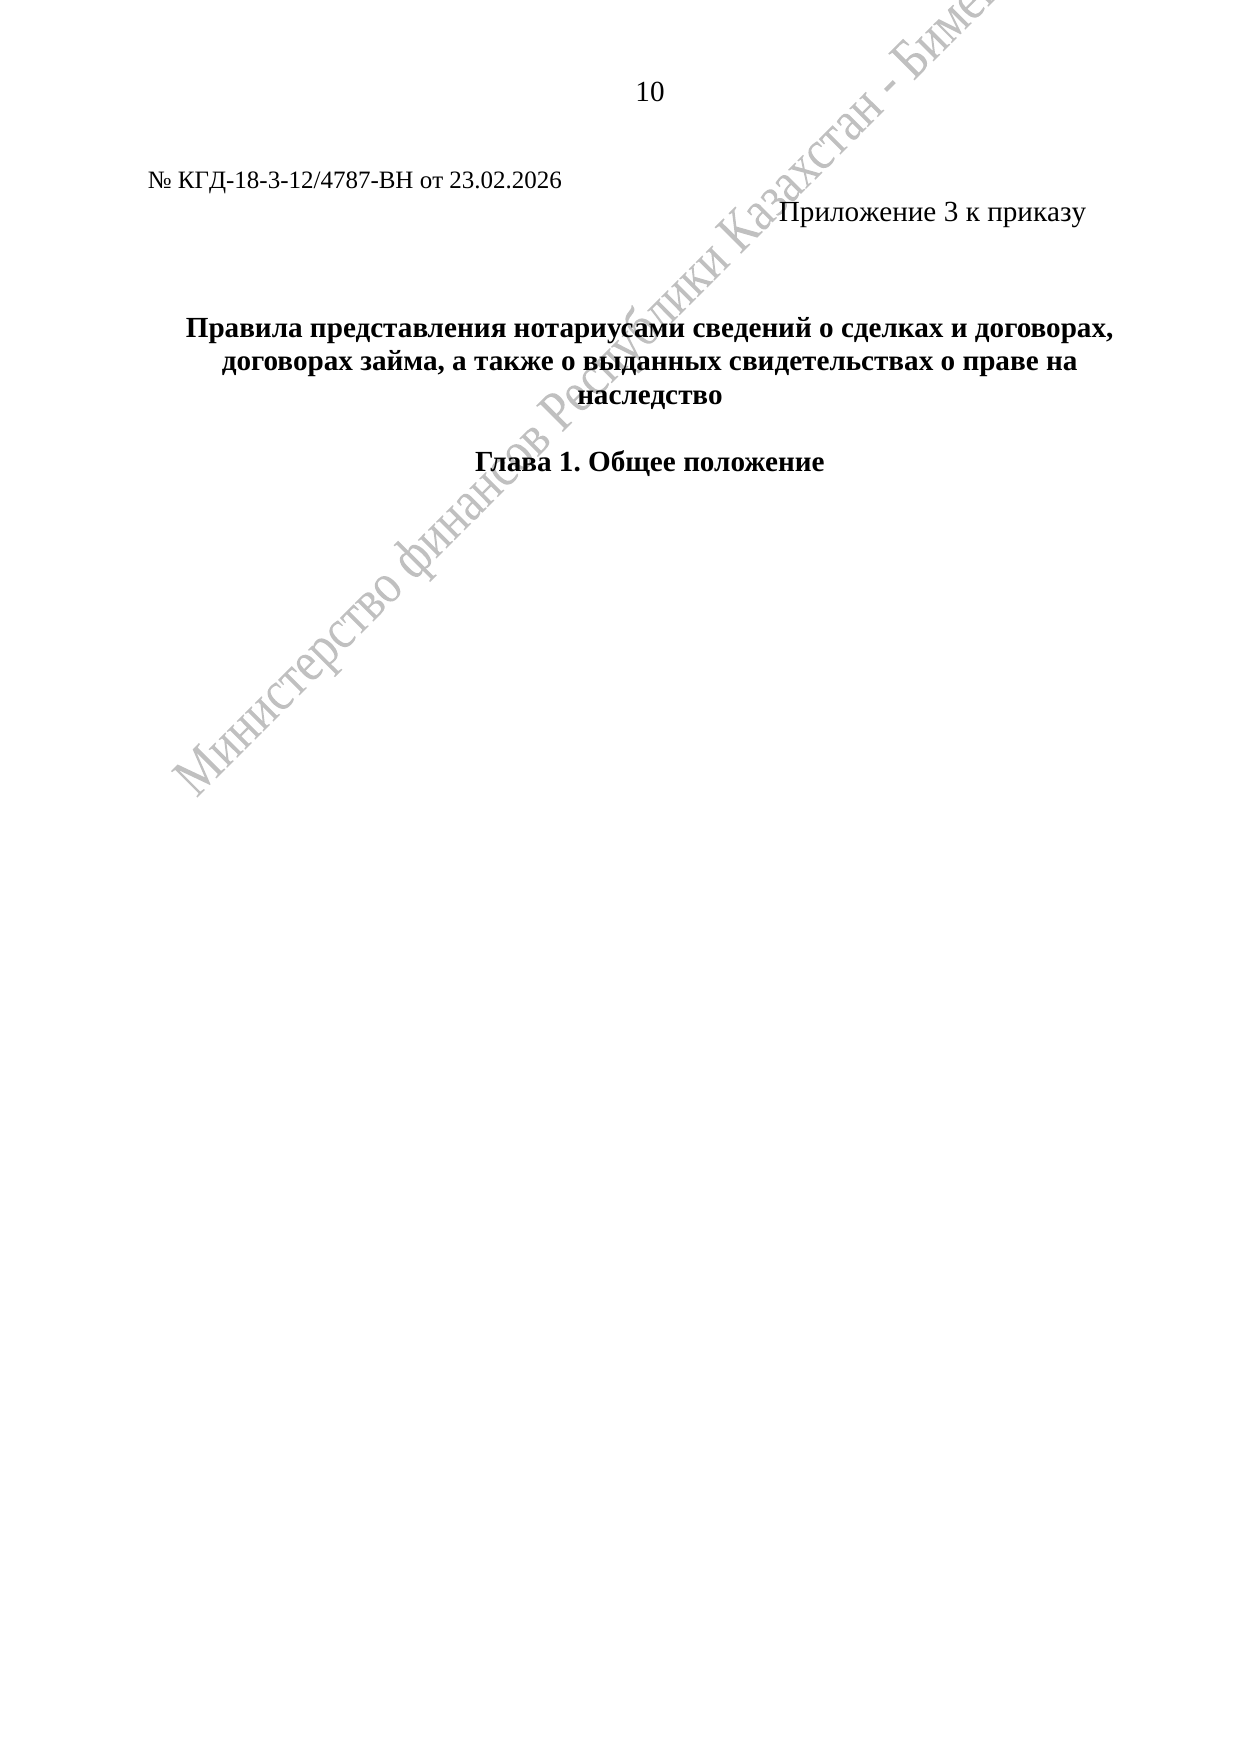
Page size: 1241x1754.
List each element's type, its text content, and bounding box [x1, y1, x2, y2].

table_header Приложение 3 к приказу [768, 194, 1118, 243]
text Правила представления нотариусами сведений о сделках и договорах, договорах займа, а также о выданных свидетельствах о праве на наследство [148, 310, 1152, 411]
text № КГД-18-3-12/4787-ВН от 23.02.2026 [148, 165, 1152, 194]
text Глава 1. Общее положение [148, 444, 1152, 478]
